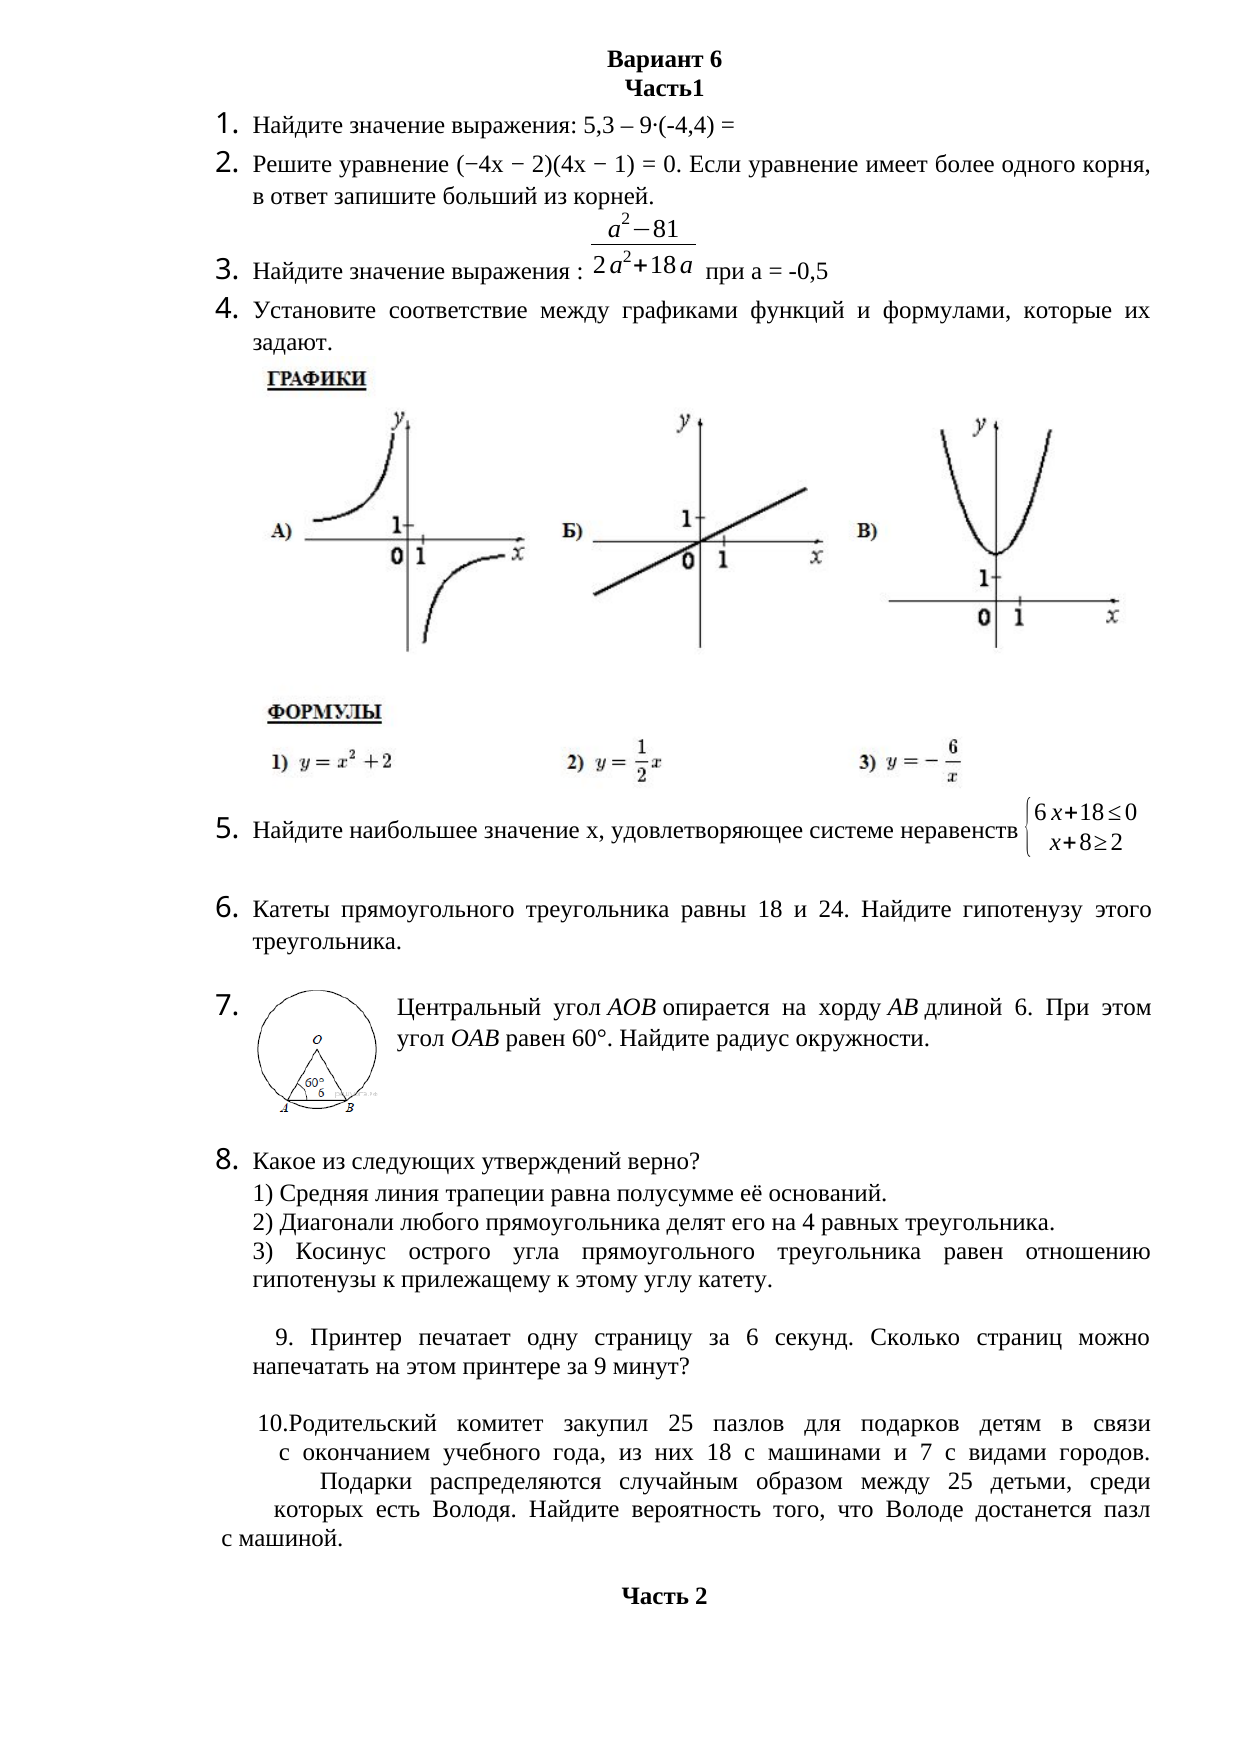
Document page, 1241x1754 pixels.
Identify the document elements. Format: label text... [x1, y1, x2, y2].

picture [252, 356, 1127, 796]
list Катеты прямоугольного треугольника равны 18 и 24. Найдите гипотенузу этого треугольника. [215, 887, 1152, 955]
text Часть1 [177, 73, 1152, 102]
list Какое из следующих утверждений верно? [215, 1138, 1152, 1178]
list 1) Средняя линия трапеции равна полусумме её оснований. [252, 1178, 1152, 1207]
text Часть 2 [177, 1581, 1152, 1609]
list Найдите значение выражения : при а = -0,5 [215, 210, 1152, 288]
text Вариант 6 [177, 44, 1152, 73]
list 2) Диагонали любого прямоугольника делят его на 4 равных треугольника. [252, 1207, 1152, 1236]
list Найдите наибольшее значение x, удовлетворяющее системе неравенств [215, 796, 1152, 858]
picture [254, 984, 378, 1117]
list 3) Косинус острого угла прямоугольного треугольника равен отношению гипотенузы к прилежащему к этому углу катету. [252, 1236, 1152, 1293]
text 10.Родительский комитет закупил 25 пазлов для подарков детям в связи с окончанием учебного года, из них 18 с машинами и 7 с видами городов. Подарки распределяются случайным образом между 25 детьми, среди которых есть Володя. Найдите вероятность того, что Володе достанется пазл с машиной. [177, 1408, 1152, 1552]
list Решите уравнение (−4x − 2)(4x − 1) = 0. Если уравнение имеет более одного корня, в ответ запишите больший из корней. [215, 142, 1152, 210]
list Найдите значение выражения: 5,3 – 9∙(-4,4) = [215, 102, 1152, 142]
list Центральный угол AOB опирается на хорду AB длиной 6. При этом угол OAB равен 60°. Найдите радиус окружности. [378, 984, 1152, 1052]
text 9. Принтер печатает одну страницу за 6 секунд. Сколько страниц можно напечатать на этом принтере за 9 минут? [177, 1322, 1152, 1379]
